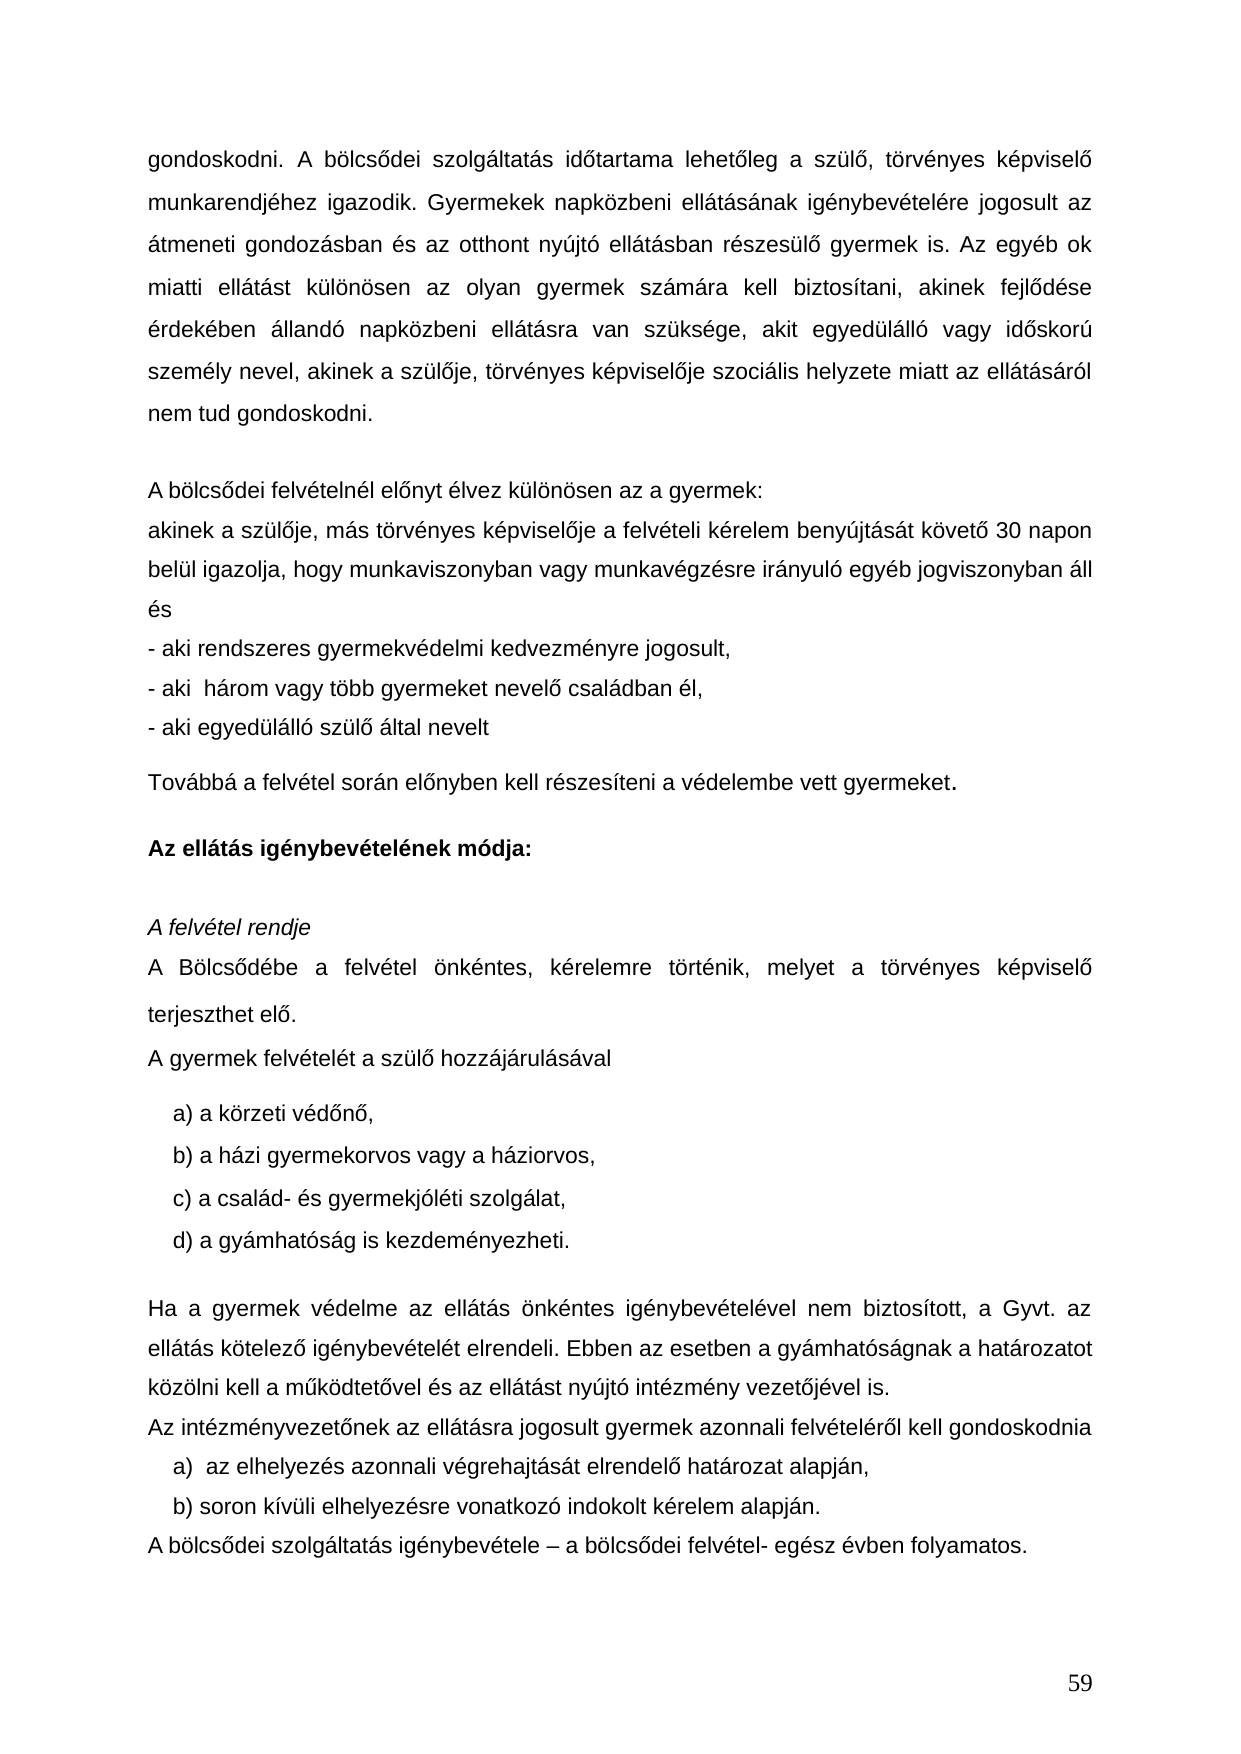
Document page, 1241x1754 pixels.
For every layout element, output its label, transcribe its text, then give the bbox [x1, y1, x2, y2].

text A bölcsődei felvételnél előnyt élvez különösen az a gyermek: [148, 477, 1093, 504]
text A gyermek felvételét a szülő hozzájárulásával [148, 1045, 1093, 1071]
text Ha a gyermek védelme az ellátás önkéntes igénybevételével nem biztosított, a Gyvt. az ellátás kötelező igénybevételét elrendeli. Ebben az esetben a gyámhatóságnak a határozatot közölni kell a működtetővel és az ellátást nyújtó intézmény vezetőjével is. [148, 1322, 1093, 1401]
text A bölcsődei szolgáltatás igénybevétele – a bölcsődei felvétel- egész évben folyamatos. [148, 1532, 1093, 1558]
text Az intézményvezetőnek az ellátásra jogosult gyermek azonnali felvételéről kell gondoskodnia [148, 1414, 1093, 1440]
text b) soron kívüli elhelyezésre vonatkozó indokolt kérelem alapján. [148, 1493, 1093, 1519]
text Az ellátás igénybevételének módja: [148, 835, 1093, 862]
text akinek a szülője, más törvényes képviselője a felvételi kérelem benyújtását követő 30 napon belül igazolja, hogy munkaviszonyban vagy munkavégzésre irányuló egyéb jogviszonyban áll és [148, 517, 1093, 622]
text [148, 131, 1093, 426]
text - aki egyedülálló szülő által nevelt [148, 714, 1093, 741]
text c) a család- és gyermekjóléti szolgálat, [148, 1169, 1093, 1211]
text d) a gyámhatóság is kezdeményezheti. [148, 1211, 1093, 1253]
text Továbbá a felvétel során előnyben kell részesíteni a védelembe vett gyermeket. [148, 754, 1093, 796]
text a) a körzeti védőnő, [148, 1084, 1093, 1126]
text A Bölcsődébe a felvétel önkéntes, kérelemre történik, melyet a törvényes képviselő terjeszthet elő. [148, 954, 1093, 1029]
text A felvétel rendje [148, 914, 1093, 941]
text - aki három vagy több gyermeket nevelő családban él, [148, 675, 1093, 701]
text a) az elhelyezés azonnali végrehajtását elrendelő határozat alapján, [148, 1453, 1093, 1479]
text b) a házi gyermekorvos vagy a háziorvos, [148, 1126, 1093, 1169]
text - aki rendszeres gyermekvédelmi kedvezményre jogosult, [148, 635, 1093, 662]
